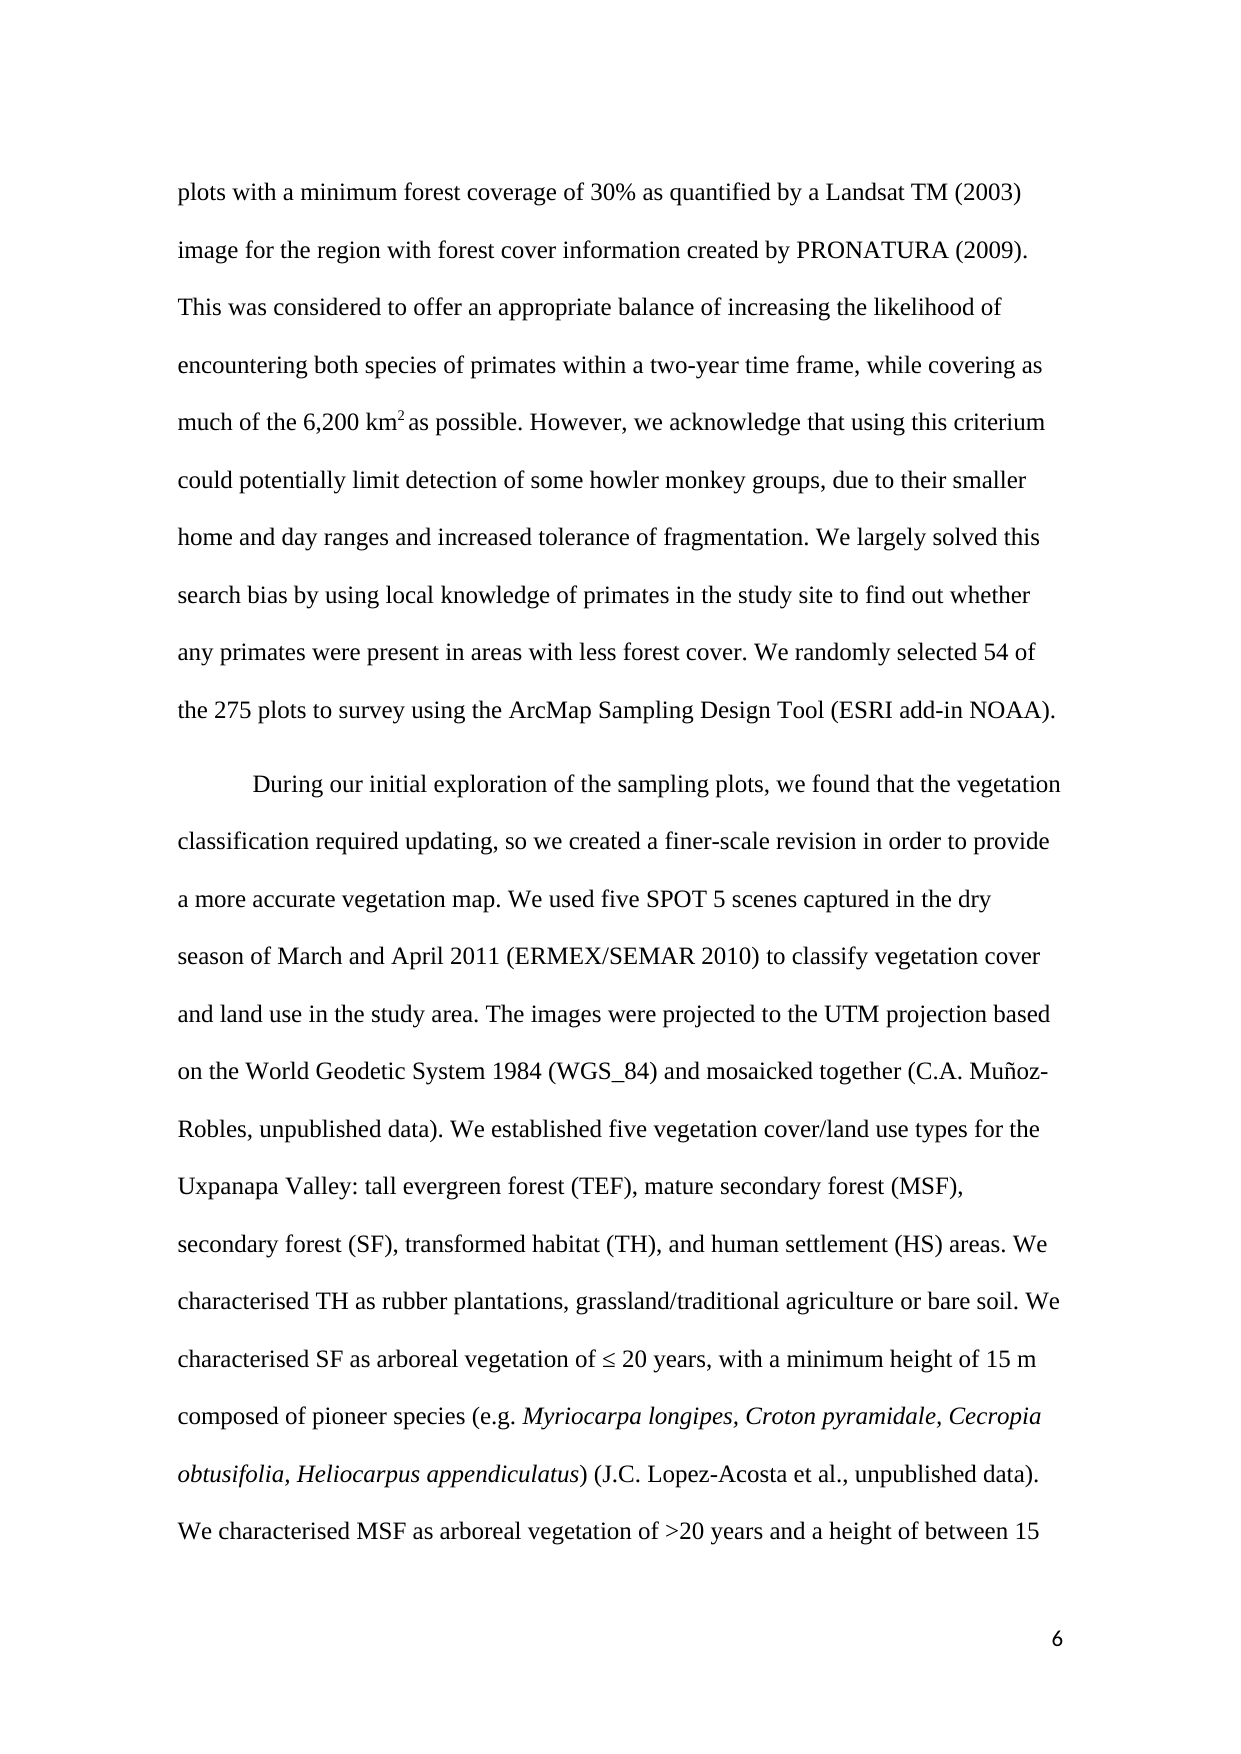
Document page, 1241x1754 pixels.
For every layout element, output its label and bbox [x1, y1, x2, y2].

text [177, 177, 1063, 723]
text [177, 769, 1063, 1545]
